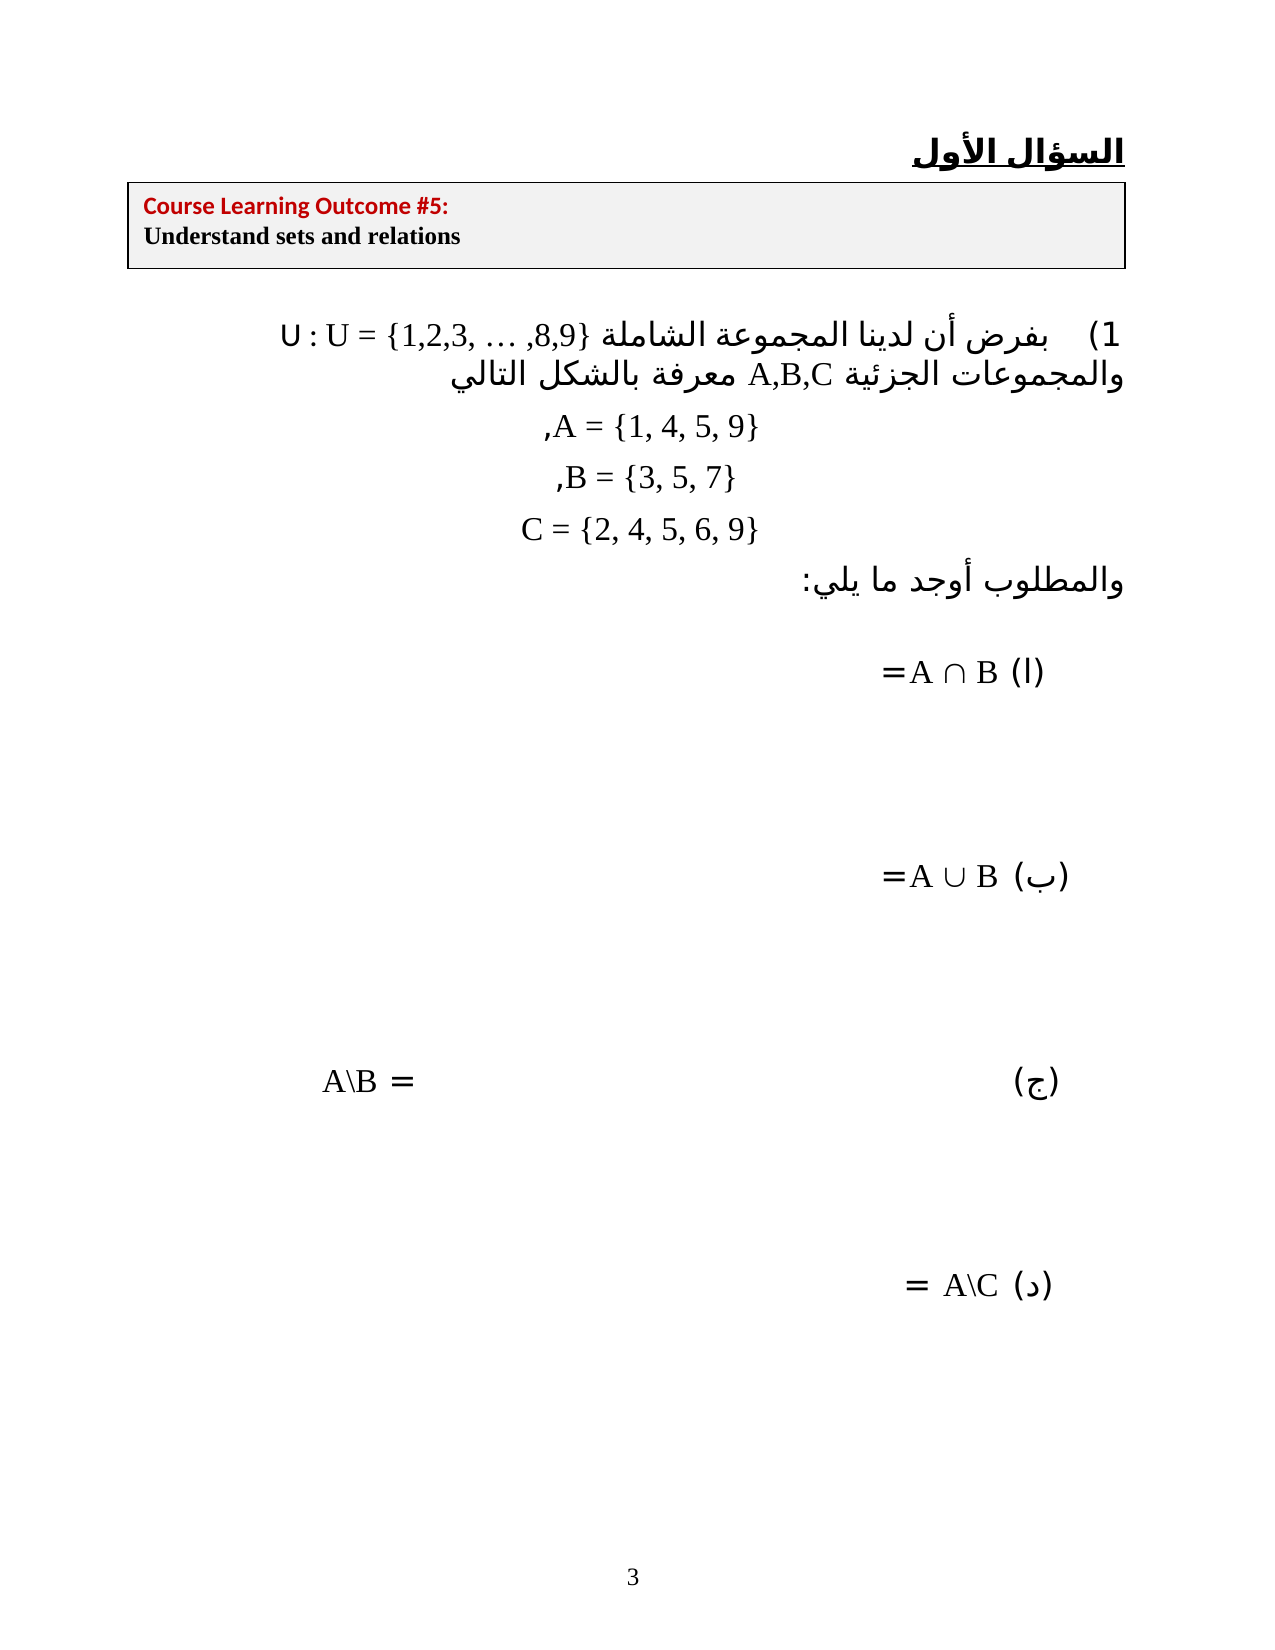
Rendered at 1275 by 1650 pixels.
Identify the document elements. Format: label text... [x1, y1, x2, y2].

list A\C = [141, 1265, 1019, 1304]
list A B= [141, 857, 1012, 896]
list بفرض أن لدينا المجموعة الشاملة U : U = {1,2,3, … ,8,9} [141, 314, 1087, 354]
text A = {1, 4, 5, 9}, [178, 406, 1125, 445]
list A B= [141, 653, 1010, 692]
text والمطلوب أوجد ما يلي: [178, 560, 1125, 599]
text B = {3, 5, 7}, [178, 458, 1125, 497]
text C = {2, 4, 5, 6, 9} [178, 509, 1125, 548]
list = A\B [141, 1061, 1019, 1100]
text والمجموعات الجزئية A,B,C معرفة بالشكل التالي [178, 354, 1125, 394]
text السؤال الأول [141, 132, 1125, 170]
